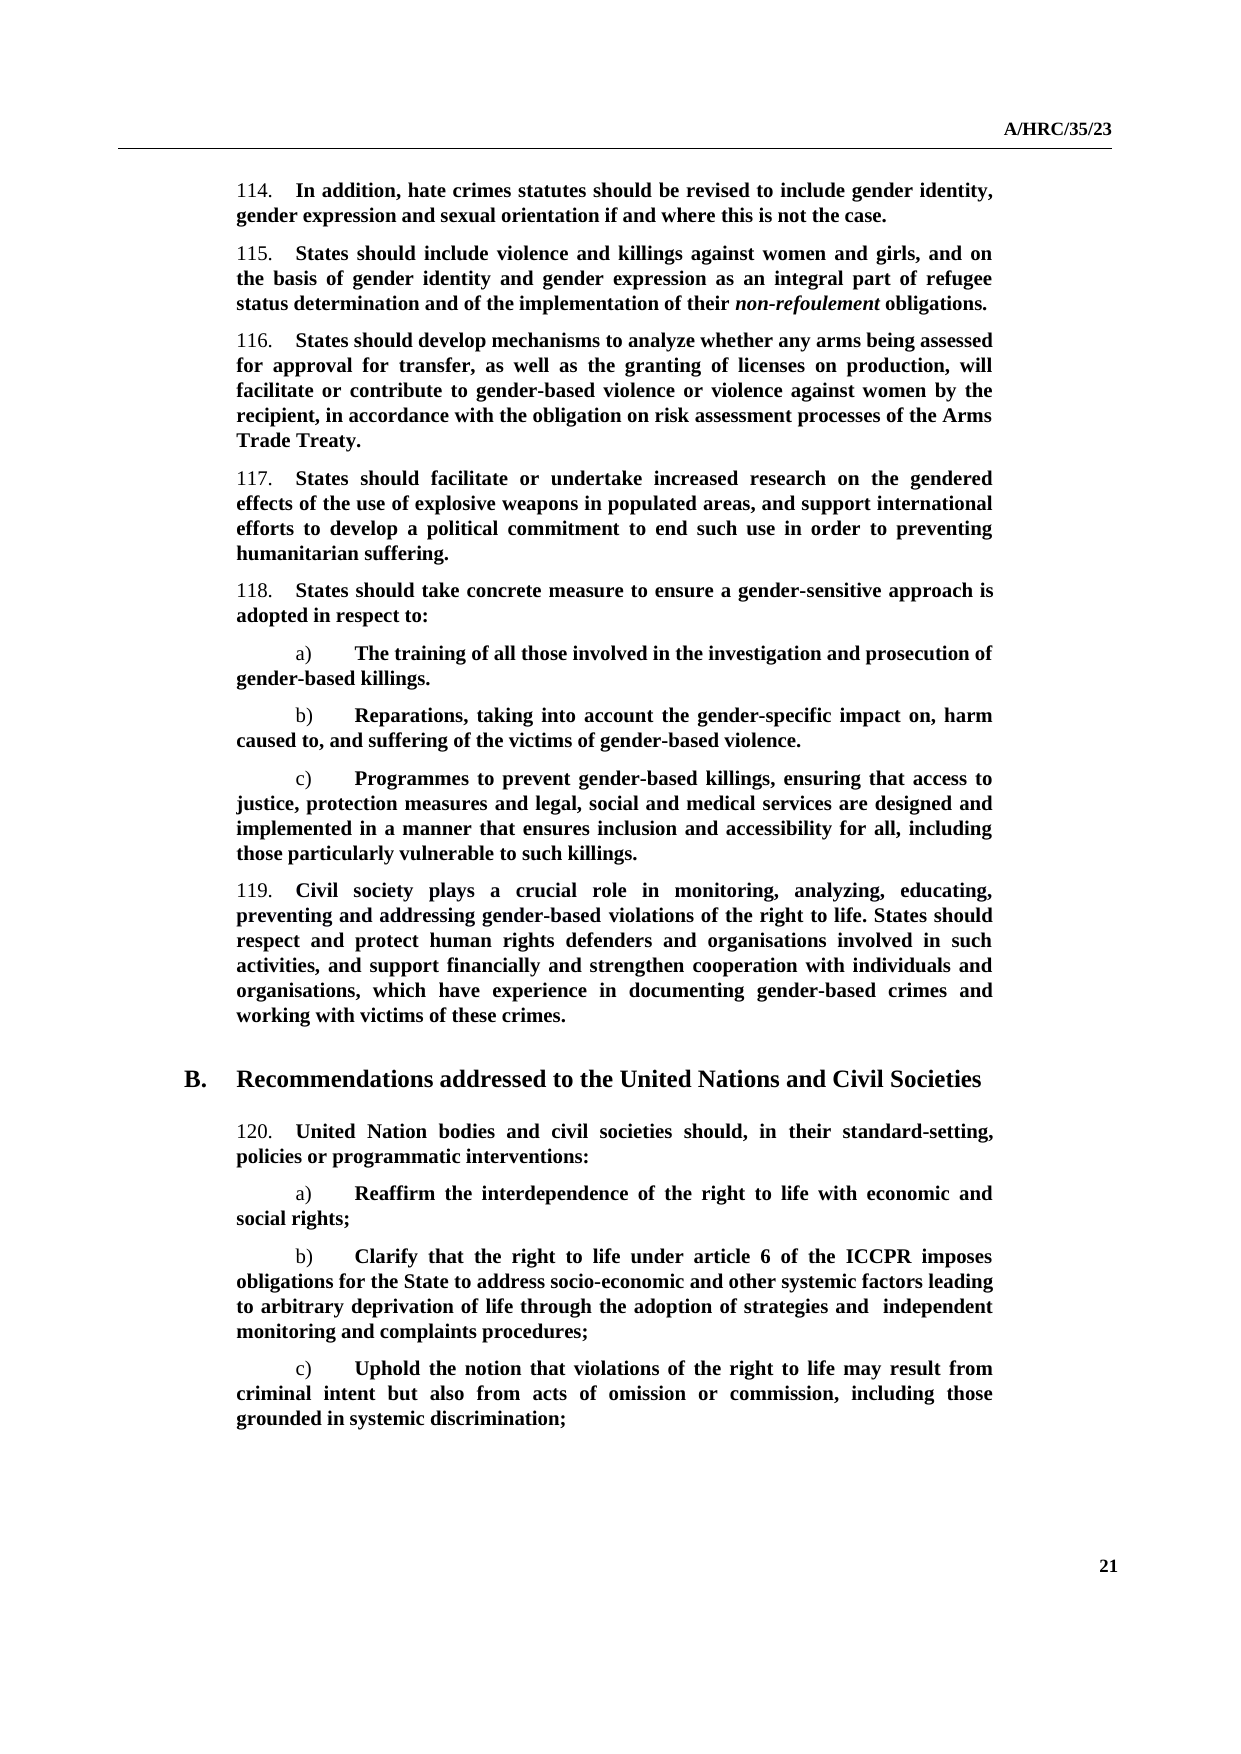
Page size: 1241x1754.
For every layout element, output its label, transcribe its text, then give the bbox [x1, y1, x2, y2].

text B. Recommendations addressed to the United Nations and Civil Societies [118, 1065, 994, 1093]
text a) The training of all those involved in the investigation and prosecution of gender-based killings. [236, 640, 994, 690]
text 114. In addition, hate crimes statutes should be revised to include gender identity, gender expression and sexual orientation if and where this is not the case. [236, 177, 994, 227]
text a) Reaffirm the interdependence of the right to life with economic and social rights; [236, 1180, 994, 1230]
text b) Clarify that the right to life under article 6 of the ICCPR imposes obligations for the State to address socio-economic and other systemic factors leading to arbitrary deprivation of life through the adoption of strategies and independent monitoring and complaints procedures; [236, 1243, 994, 1343]
text 118. States should take concrete measure to ensure a gender-sensitive approach is adopted in respect to: [236, 577, 994, 627]
text c) Uphold the notion that violations of the right to life may result from criminal intent but also from acts of omission or commission, including those grounded in systemic discrimination; [236, 1355, 994, 1430]
text 120. United Nation bodies and civil societies should, in their standard-setting, policies or programmatic interventions: [236, 1118, 994, 1168]
text c) Programmes to prevent gender-based killings, ensuring that access to justice, protection measures and legal, social and medical services are designed and implemented in a manner that ensures inclusion and accessibility for all, including those particularly vulnerable to such killings. [236, 765, 994, 865]
text 115. States should include violence and killings against women and girls, and on the basis of gender identity and gender expression as an integral part of refugee status determination and of the implementation of their non-refoulement obligations. [236, 240, 994, 315]
text 116. States should develop mechanisms to analyze whether any arms being assessed for approval for transfer, as well as the granting of licenses on production, will facilitate or contribute to gender-based violence or violence against women by the recipient, in accordance with the obligation on risk assessment processes of the Arms Trade Treaty. [236, 327, 994, 452]
text b) Reparations, taking into account the gender-specific impact on, harm caused to, and suffering of the victims of gender-based violence. [236, 702, 994, 752]
text 117. States should facilitate or undertake increased research on the gendered effects of the use of explosive weapons in populated areas, and support international efforts to develop a political commitment to end such use in order to preventing humanitarian suffering. [236, 465, 994, 565]
text 119. Civil society plays a crucial role in monitoring, analyzing, educating, preventing and addressing gender-based violations of the right to life. States should respect and protect human rights defenders and organisations involved in such activities, and support financially and strengthen cooperation with individuals and organisations, which have experience in documenting gender-based crimes and working with victims of these crimes. [236, 877, 994, 1027]
